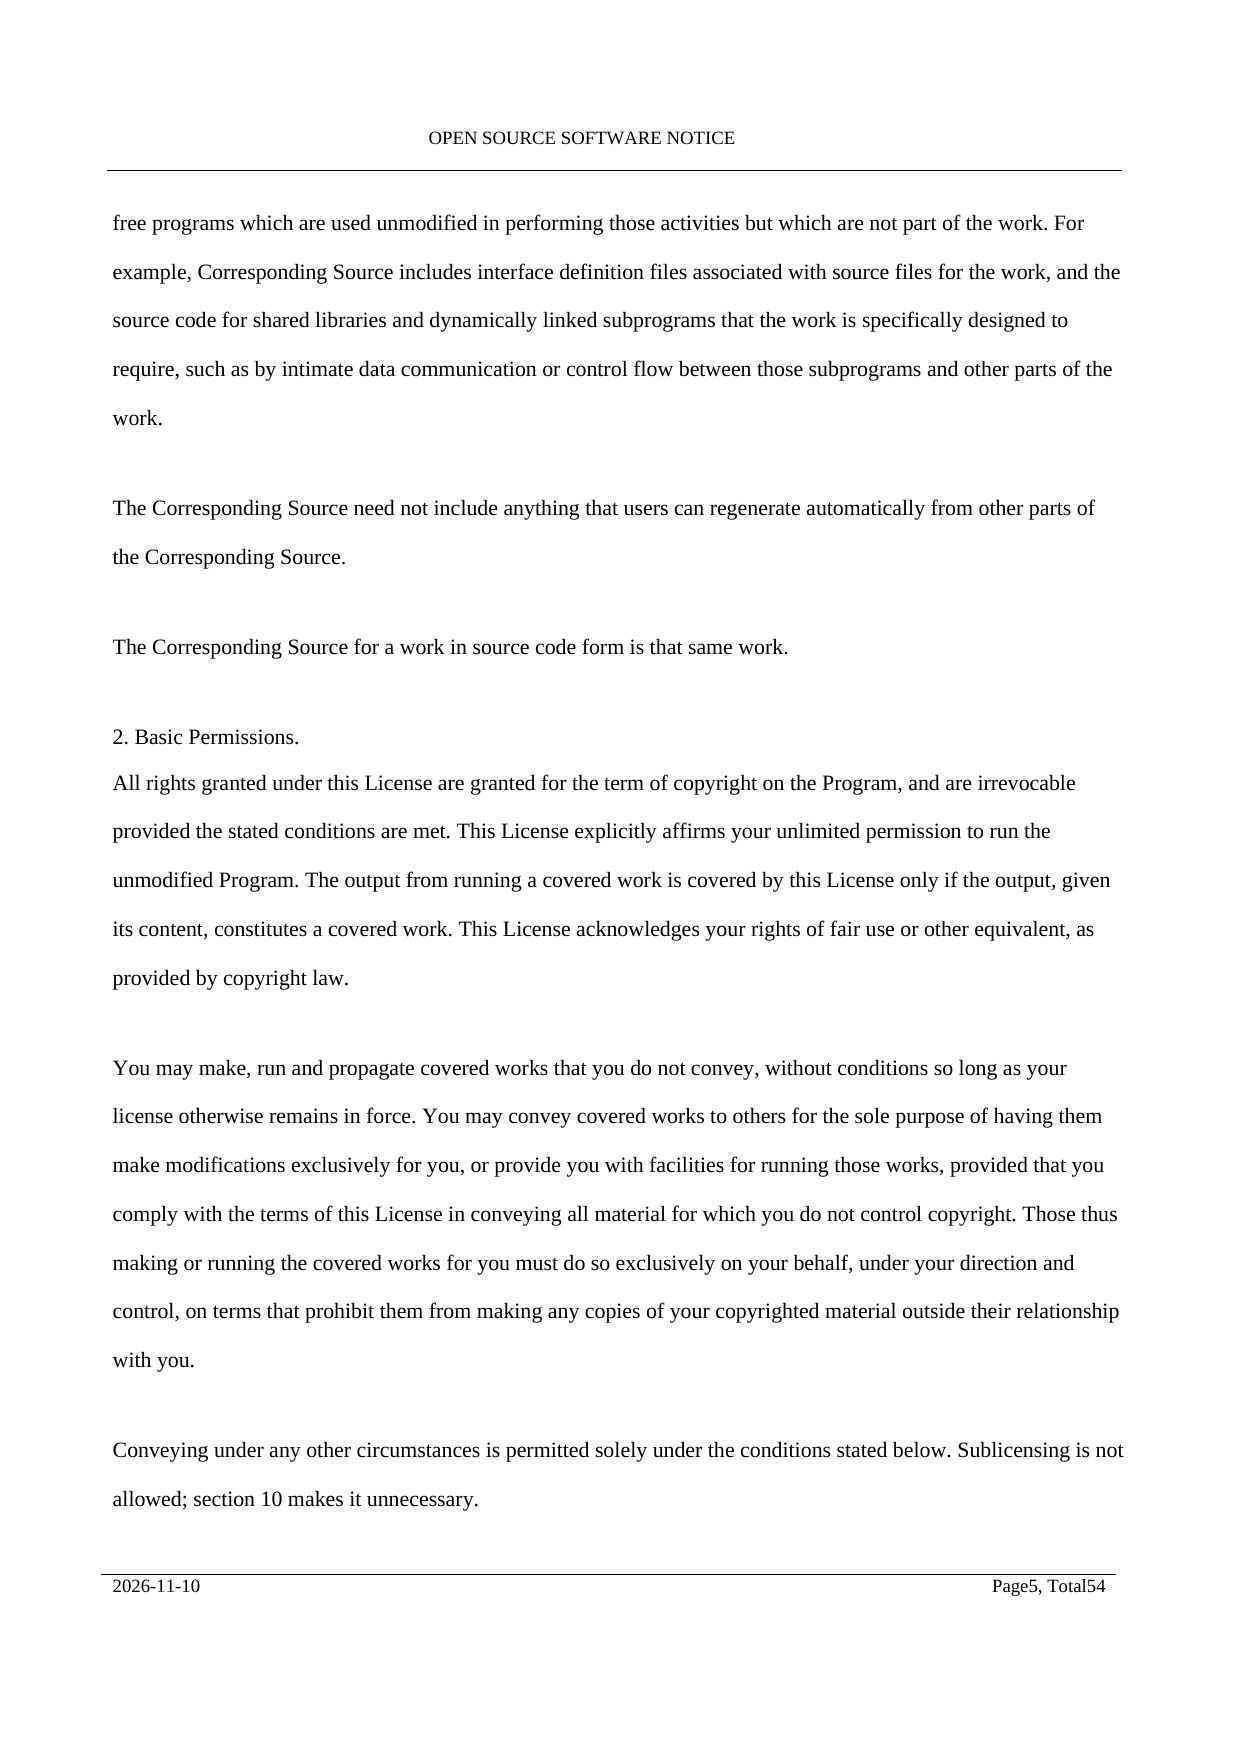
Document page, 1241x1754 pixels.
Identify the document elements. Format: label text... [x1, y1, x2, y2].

text 2. Basic Permissions. [112, 721, 1128, 753]
text The Corresponding Source for a work in source code form is that same work. [112, 631, 1128, 663]
text Conveying under any other circumstances is permitted solely under the conditions stated below. Sublicensing is not allowed; section 10 makes it unnecessary. [112, 1434, 1128, 1515]
text All rights granted under this License are granted for the term of copyright on the Program, and are irrevocable provided the stated conditions are met. This License explicitly affirms your unlimited permission to run the unmodified Program. The output from running a covered work is covered by this License only if the output, given its content, constitutes a covered work. This License acknowledges your rights of fair use or other equivalent, as provided by copyright law. [112, 766, 1128, 993]
text You may make, run and propagate covered works that you do not convey, without conditions so long as your license otherwise remains in force. You may convey covered works to others for the sole purpose of having them make modifications exclusively for you, or provide you with facilities for running those works, provided that you comply with the terms of this License in conveying all material for which you do not control copyright. Those thus making or running the covered works for you must do so exclusively on your behalf, under your direction and control, on terms that prohibit them from making any copies of your copyrighted material outside their relationship with you. [112, 1051, 1128, 1376]
text The Corresponding Source need not include anything that users can regenerate automatically from other parts of the Corresponding Source. [112, 492, 1128, 573]
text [112, 206, 1128, 434]
